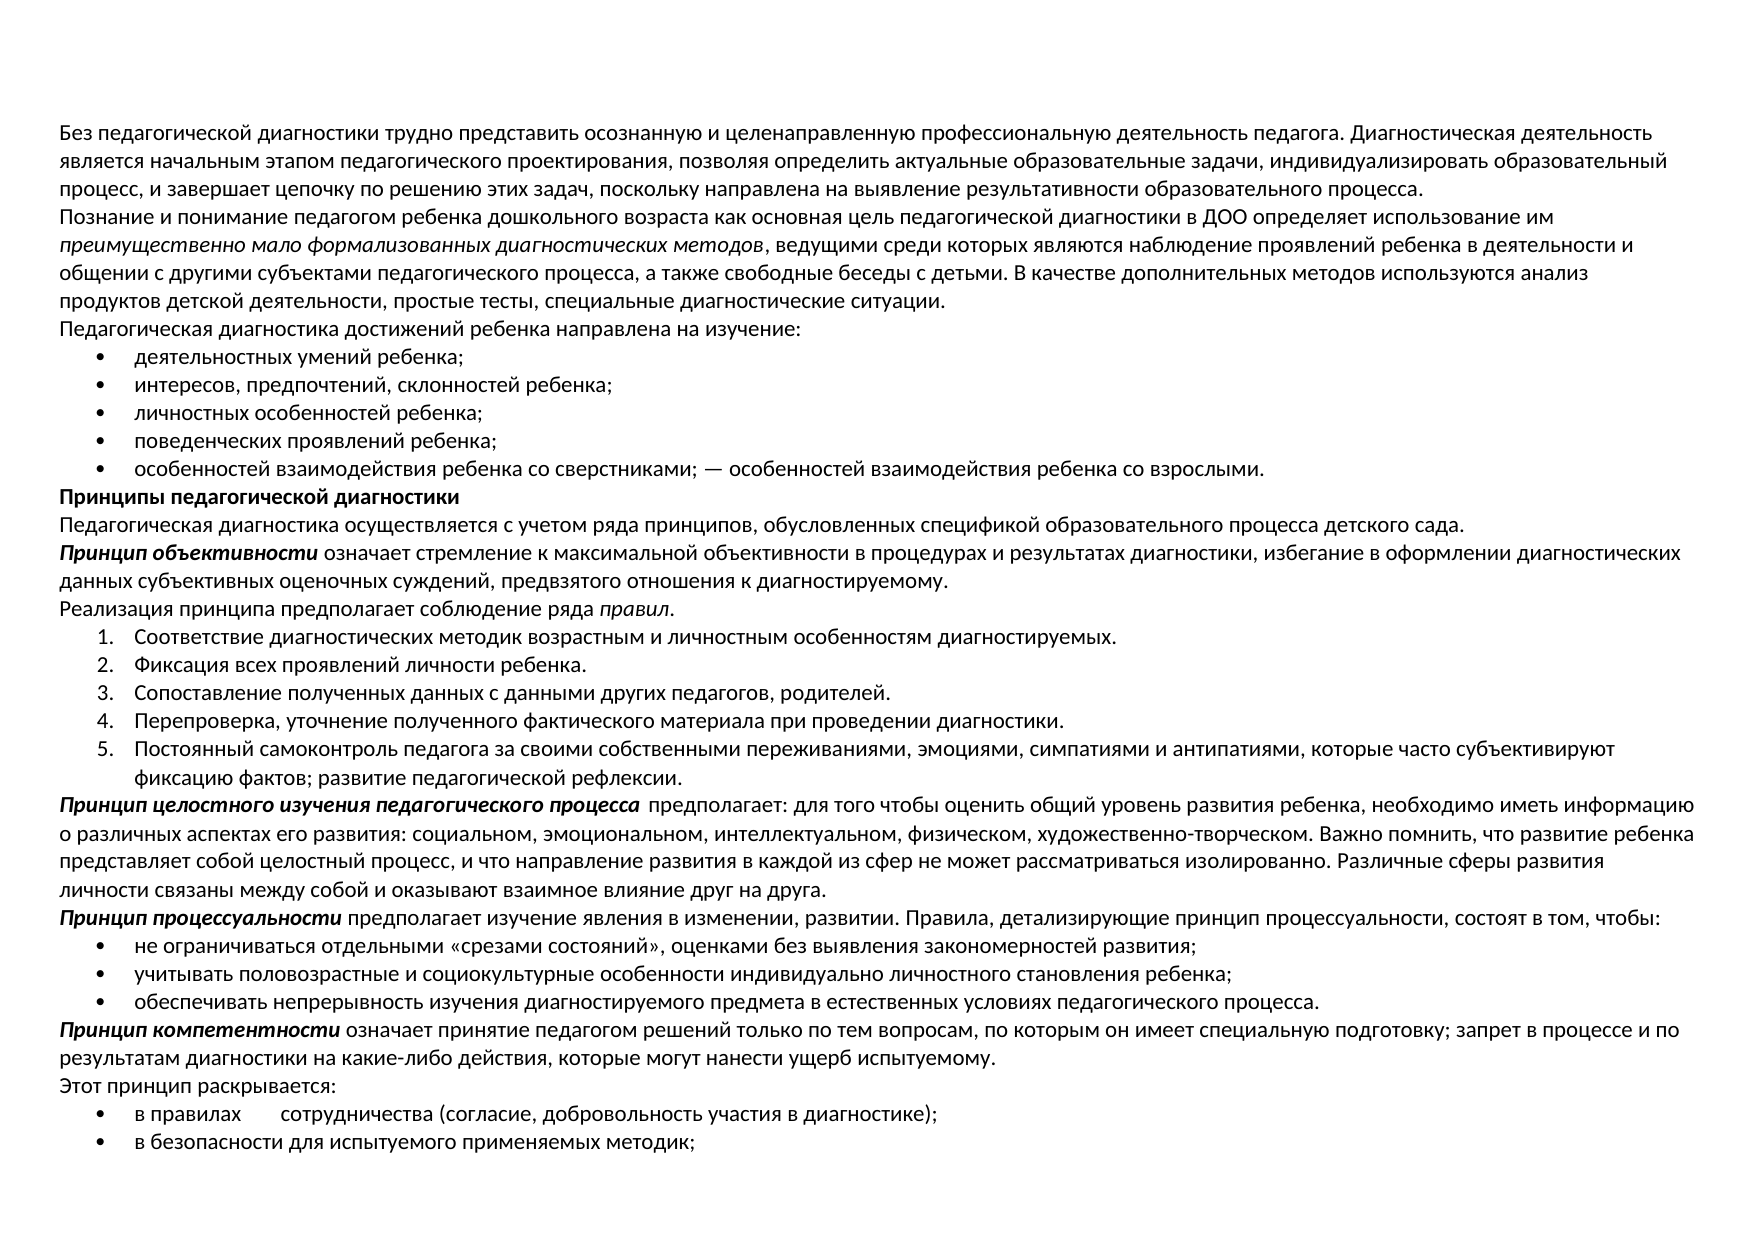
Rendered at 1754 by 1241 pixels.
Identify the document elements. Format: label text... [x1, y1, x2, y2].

list личностных особенностей ребенка; [97, 398, 1695, 426]
text Принципы педагогической диагностики [59, 482, 1695, 510]
text Принцип компетентности означает принятие педагогом решений только по тем вопросам, по которым он имеет специальную подготовку; запрет в процессе и по результатам диагностики на какие-либо действия, которые могут нанести ущерб испытуемому. [59, 1015, 1695, 1071]
text Без педагогической диагностики трудно представить осознанную и целенаправленную профессиональную деятельность педагога. Диагностическая деятельность является начальным этапом педагогического проектирования, позволяя определить актуальные образовательные задачи, индивидуализировать образовательный процесс, и завершает цепочку по решению этих задач, поскольку направлена на выявление результативности образовательного процесса. [59, 118, 1695, 202]
list поведенческих проявлений ребенка; [97, 426, 1695, 454]
list в безопасности для испытуемого применяемых методик; [97, 1127, 1695, 1155]
list учитывать половозрастные и социокультурные особенности индивидуально личностного становления ребенка; [97, 959, 1695, 987]
list в правилах сотрудничества (согласие, добровольность участия в диагностике); [97, 1099, 1695, 1127]
list Сопоставление полученных данных с данными других педагогов, родителей. [97, 678, 1695, 707]
text Принцип целостного изучения педагогического процесса предполагает: для того чтобы оценить общий уровень развития ребенка, необходимо иметь информацию о различных аспектах его развития: социальном, эмоциональном, интеллектуальном, физическом, художественно-творческом. Важно помнить, что развитие ребенка представляет собой целостный процесс, и что направление развития в каждой из сфер не может рассматриваться изолированно. Различные сферы развития личности связаны между собой и оказывают взаимное влияние друг на друга. [59, 791, 1695, 903]
text Принцип процессуальности предполагает изучение явления в изменении, развитии. Правила, детализирующие принцип процессуальности, состоят в том, чтобы: [59, 903, 1695, 931]
list деятельностных умений ребенка; [97, 342, 1695, 370]
list интересов, предпочтений, склонностей ребенка; [97, 370, 1695, 398]
list Соответствие диагностических методик возрастным и личностным особенностям диагностируемых. [97, 622, 1695, 651]
list обеспечивать непрерывность изучения диагностируемого предмета в естественных условиях педагогического процесса. [97, 987, 1695, 1015]
text Познание и понимание педагогом ребенка дошкольного возраста как основная цель педагогической диагностики в ДОО определяет использование им преимущественно мало формализованных диагностических методов, ведущими среди которых являются наблюдение проявлений ребенка в деятельности и общении с другими субъектами педагогического процесса, а также свободные беседы с детьми. В качестве дополнительных методов используются анализ продуктов детской деятельности, простые тесты, специальные диагностические ситуации. [59, 202, 1695, 314]
list Фиксация всех проявлений личности ребенка. [97, 651, 1695, 678]
list не ограничиваться отдельными «срезами состояний», оценками без выявления закономерностей развития; [97, 931, 1695, 959]
list Перепроверка, уточнение полученного фактического материала при проведении диагностики. [97, 707, 1695, 734]
list Постоянный самоконтроль педагога за своими собственными переживаниями, эмоциями, симпатиями и антипатиями, которые часто субъективируют фиксацию фактов; развитие педагогической рефлексии. [97, 734, 1695, 791]
list особенностей взаимодействия ребенка со сверстниками; — особенностей взаимодействия ребенка со взрослыми. [97, 454, 1695, 482]
text Педагогическая диагностика достижений ребенка направлена на изучение: [59, 314, 1695, 342]
text Этот принцип раскрывается: [59, 1071, 1695, 1099]
text Принцип объективности означает стремление к максимальной объективности в процедурах и результатах диагностики, избегание в оформлении диагностических данных субъективных оценочных суждений, предвзятого отношения к диагностируемому. [59, 538, 1695, 594]
text Реализация принципа предполагает соблюдение ряда правил. [59, 594, 1695, 622]
text Педагогическая диагностика осуществляется с учетом ряда принципов, обусловленных спецификой образовательного процесса детского сада. [59, 510, 1695, 538]
